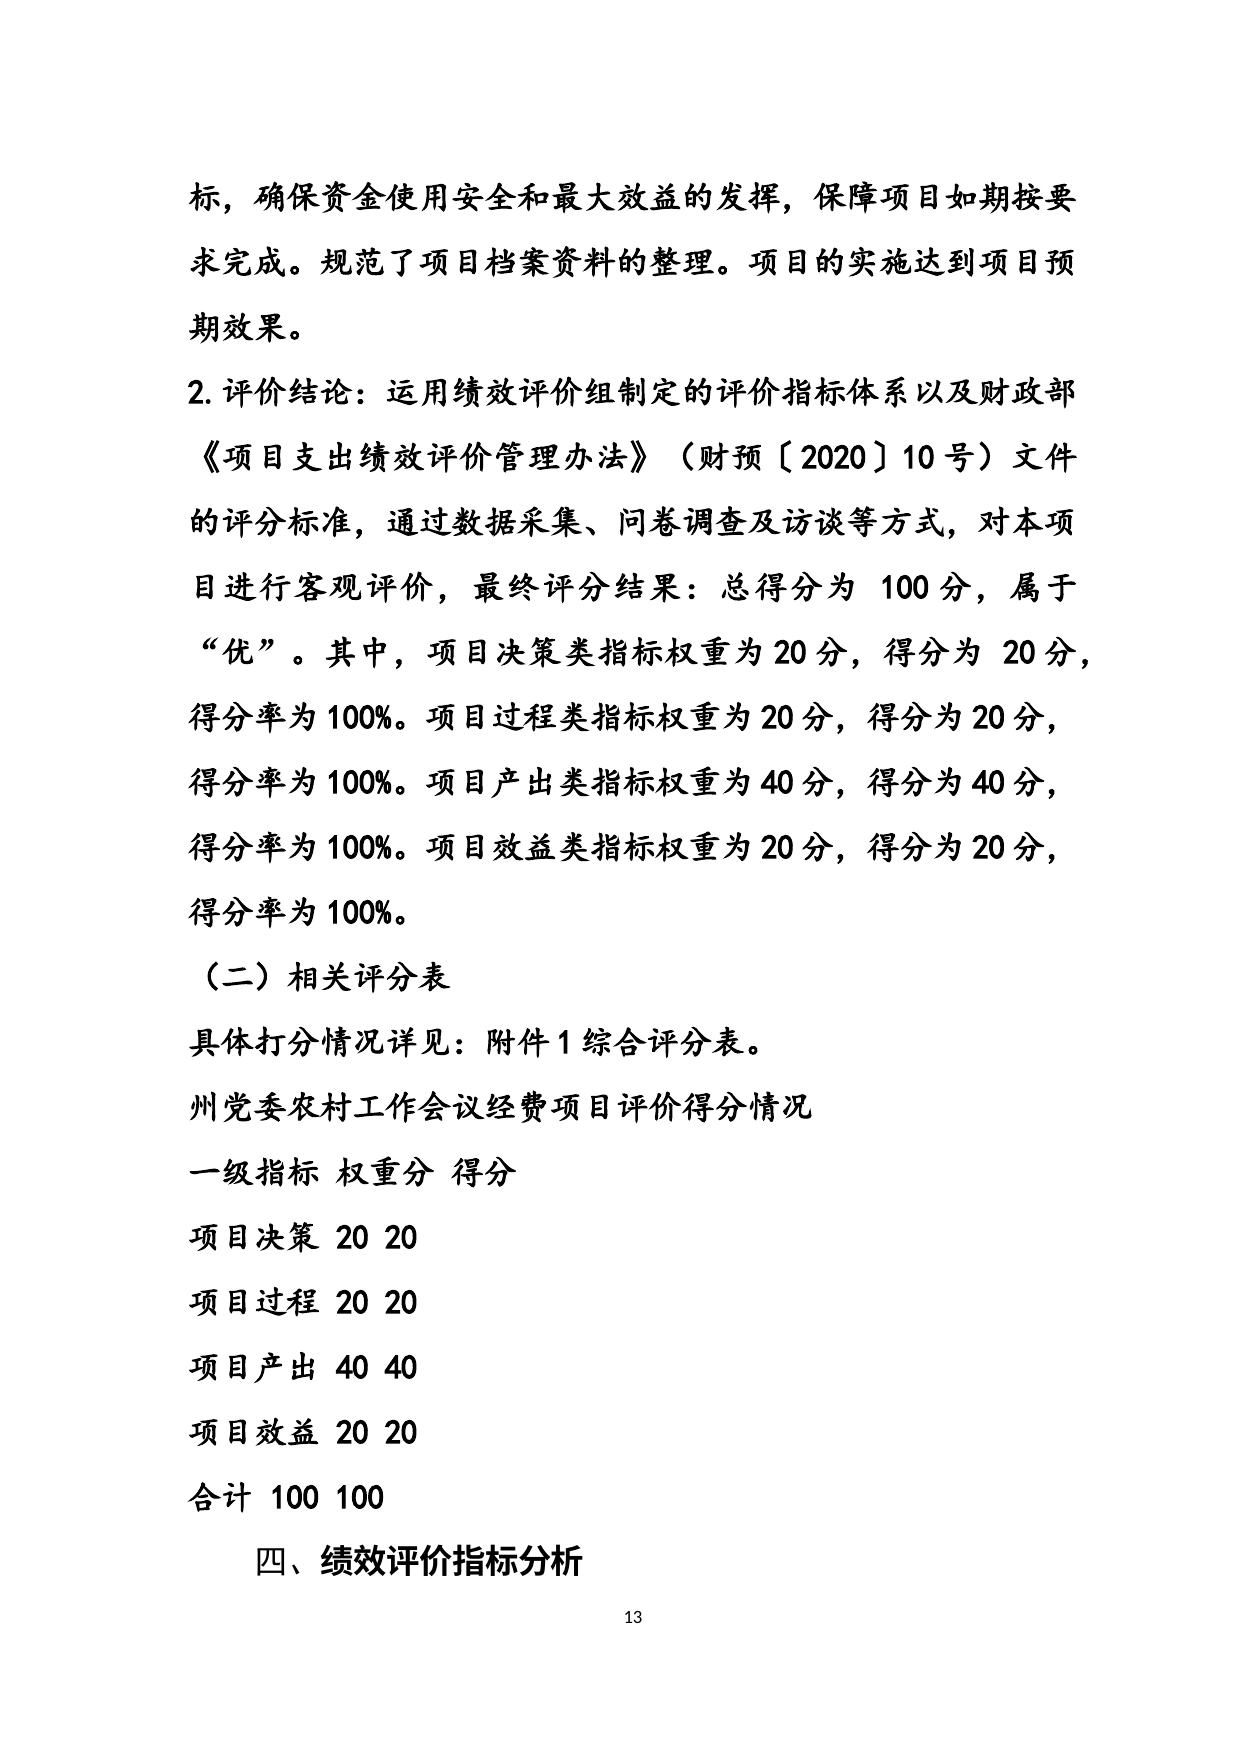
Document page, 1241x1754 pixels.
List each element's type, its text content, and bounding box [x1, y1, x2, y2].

text 四、绩效评价指标分析 [187, 1527, 1078, 1592]
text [187, 162, 1078, 1527]
